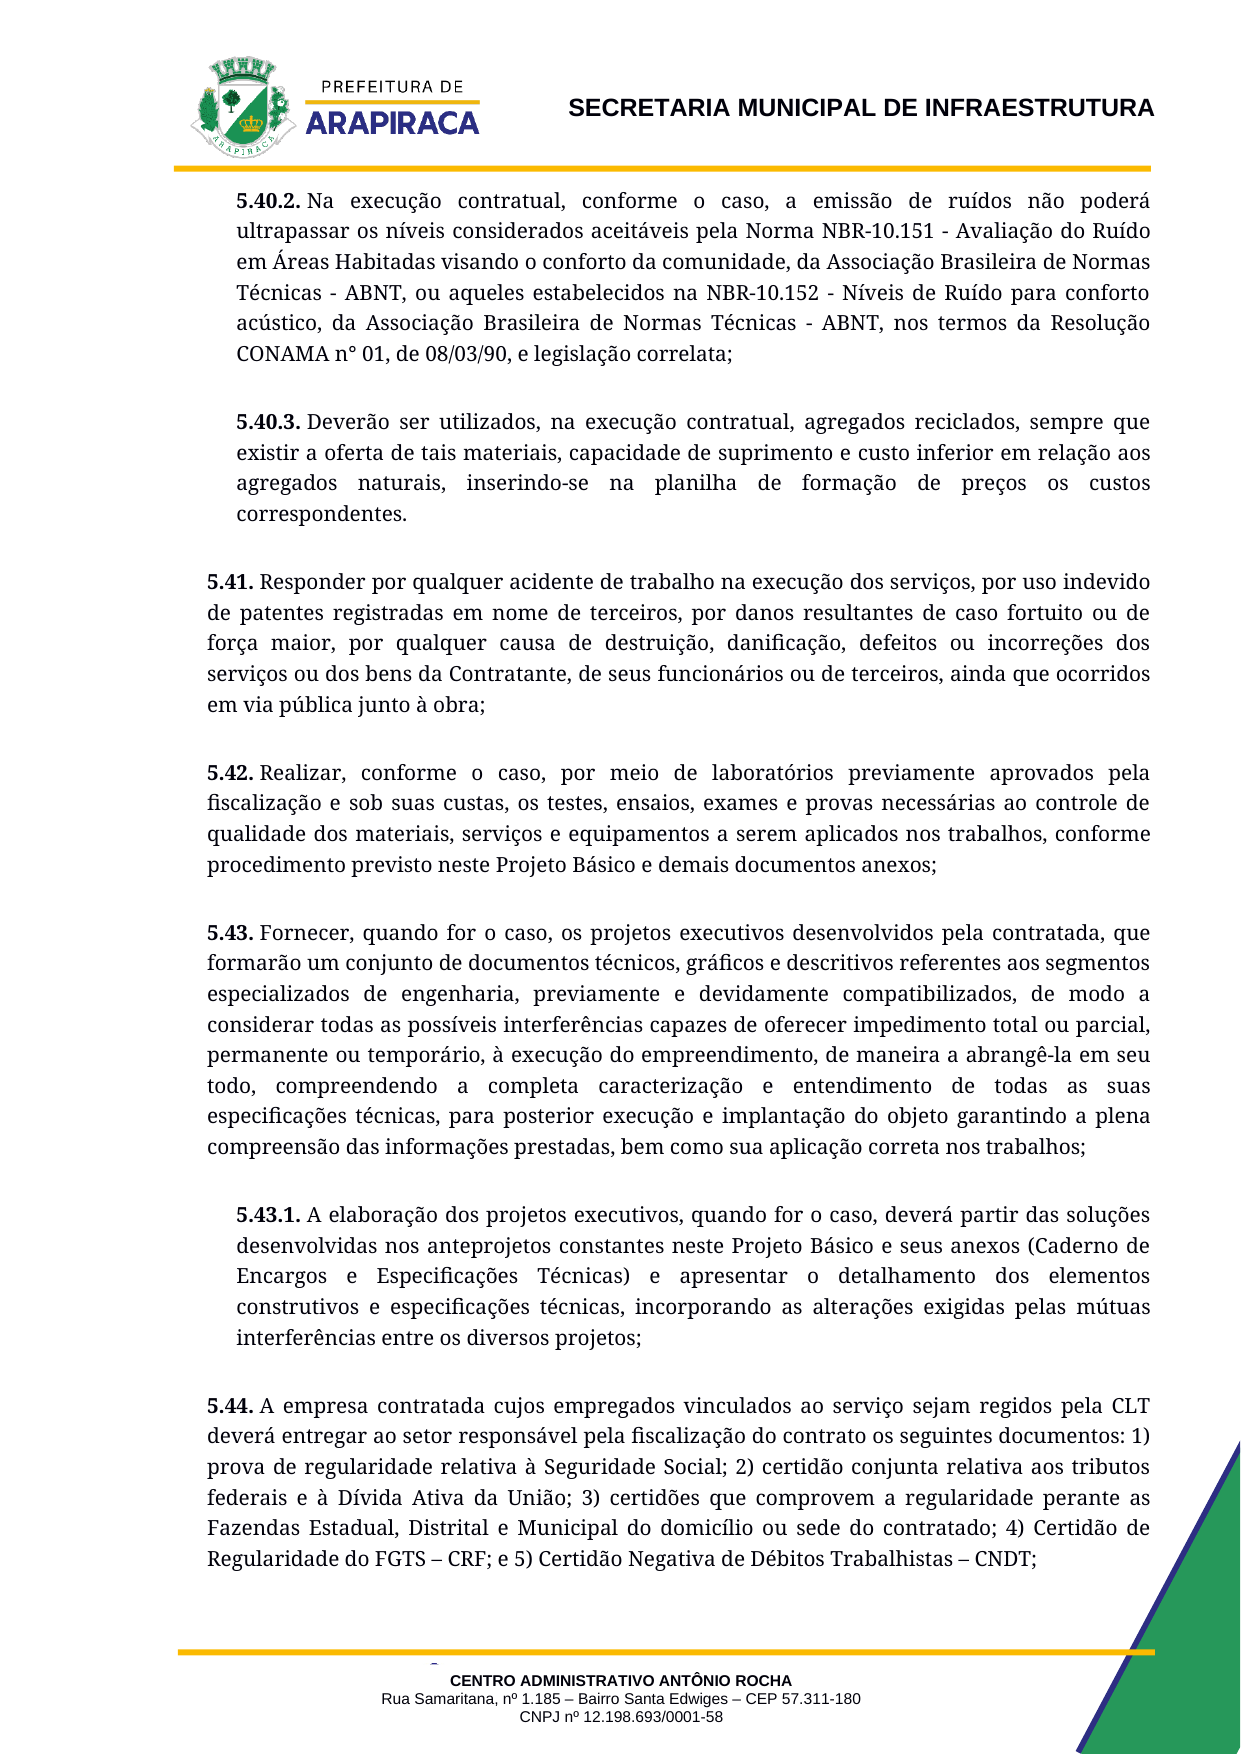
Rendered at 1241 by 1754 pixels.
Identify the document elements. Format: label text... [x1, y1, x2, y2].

list Realizar, conforme o caso, por meio de laboratórios previamente aprovados pela fiscalização e sob suas custas, os testes, ensaios, exames e provas necessárias ao controle de qualidade dos materiais, serviços e equipamentos a serem aplicados nos trabalhos, conforme procedimento previsto neste Projeto Básico e demais documentos anexos; [207, 758, 1152, 878]
list Fornecer, quando for o caso, os projetos executivos desenvolvidos pela contratada, que formarão um conjunto de documentos técnicos, gráficos e descritivos referentes aos segmentos especializados de engenharia, previamente e devidamente compatibilizados, de modo a considerar todas as possíveis interferências capazes de oferecer impedimento total ou parcial, permanente ou temporário, à execução do empreendimento, de maneira a abrangê-la em seu todo, compreendendo a completa caracterização e entendimento de todas as suas especificações técnicas, para posterior execução e implantação do objeto garantindo a plena compreensão das informações prestadas, bem como sua aplicação correta nos trabalhos; [207, 918, 1152, 1161]
picture [188, 54, 484, 162]
list Deverão ser utilizados, na execução contratual, agregados reciclados, sempre que existir a oferta de tais materiais, capacidade de suprimento e custo inferior em relação aos agregados naturais, inserindo-se na planilha de formação de preços os custos correspondentes. [236, 407, 1152, 527]
list A empresa contratada cujos empregados vinculados ao serviço sejam regidos pela CLT deverá entregar ao setor responsável pela fiscalização do contrato os seguintes documentos: 1) prova de regularidade relativa à Seguridade Social; 2) certidão conjunta relativa aos tributos federais e à Dívida Ativa da União; 3) certidões que comprovem a regularidade perante as Fazendas Estadual, Distrital e Municipal do domicílio ou sede do contratado; 4) Certidão de Regularidade do FGTS – CRF; e 5) Certidão Negativa de Débitos Trabalhistas – CNDT; [207, 1391, 1152, 1572]
list Na execução contratual, conforme o caso, a emissão de ruídos não poderá ultrapassar os níveis considerados aceitáveis pela Norma NBR-10.151 - Avaliação do Ruído em Áreas Habitadas visando o conforto da comunidade, da Associação Brasileira de Normas Técnicas - ABNT, ou aqueles estabelecidos na NBR-10.152 - Níveis de Ruído para conforto acústico, da Associação Brasileira de Normas Técnicas - ABNT, nos termos da Resolução CONAMA n° 01, de 08/03/90, e legislação correlata; [236, 186, 1152, 367]
list A elaboração dos projetos executivos, quando for o caso, deverá partir das soluções desenvolvidas nos anteprojetos constantes neste Projeto Básico e seus anexos (Caderno de Encargos e Especificações Técnicas) e apresentar o detalhamento dos elementos construtivos e especificações técnicas, incorporando as alterações exigidas pelas mútuas interferências entre os diversos projetos; [236, 1200, 1152, 1351]
list Responder por qualquer acidente de trabalho na execução dos serviços, por uso indevido de patentes registradas em nome de terceiros, por danos resultantes de caso fortuito ou de força maior, por qualquer causa de destruição, danificação, defeitos ou incorreções dos serviços ou dos bens da Contratante, de seus funcionários ou de terceiros, ainda que ocorridos em via pública junto à obra; [207, 567, 1152, 718]
